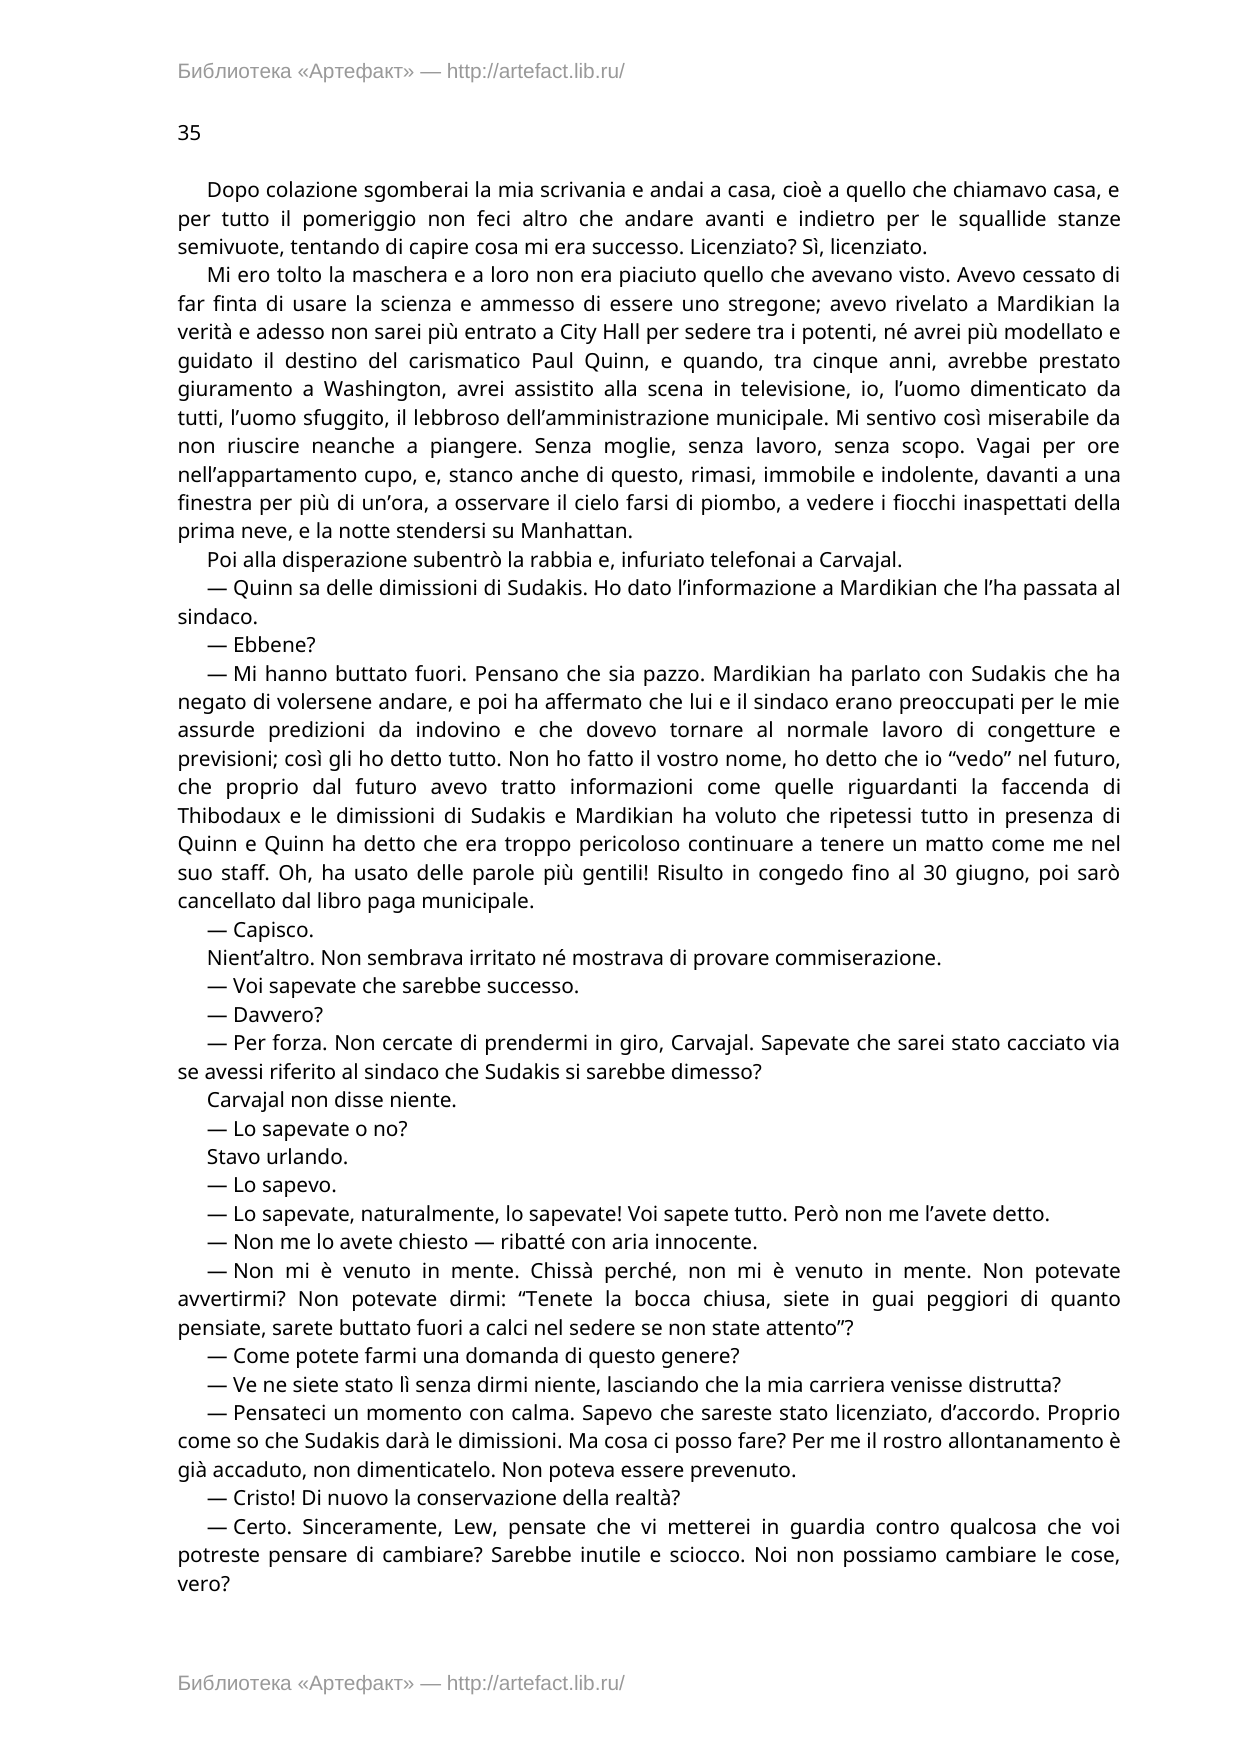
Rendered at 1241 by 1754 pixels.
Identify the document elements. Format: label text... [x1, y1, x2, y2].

text — Certo. Sinceramente, Lew, pensate che vi metterei in guardia contro qualcosa che voi potreste pensare di cambiare? Sarebbe inutile e sciocco. Noi non possiamo cambiare le cose, vero? [177, 1512, 1122, 1597]
text — Per forza. Non cercate di prendermi in giro, Carvajal. Sapevate che sarei stato cacciato via se avessi riferito al sindaco che Sudakis si sarebbe dimesso? [177, 1028, 1122, 1085]
text — Voi sapevate che sarebbe successo. [177, 972, 1122, 1000]
text Nient’altro. Non sembrava irritato né mostrava di provare commiserazione. [177, 943, 1122, 972]
text — Non mi è venuto in mente. Chissà perché, non mi è venuto in mente. Non potevate avvertirmi? Non potevate dirmi: “Tenete la bocca chiusa, siete in guai peggiori di quanto pensiate, sarete buttato fuori a calci nel sedere se non state attento”? [177, 1256, 1122, 1341]
text — Ve ne siete stato lì senza dirmi niente, lasciando che la mia carriera venisse distrutta? [177, 1370, 1122, 1398]
text — Pensateci un momento con calma. Sapevo che sareste stato licenziato, d’accordo. Proprio come so che Sudakis darà le dimissioni. Ma cosa ci posso fare? Per me il rostro allontanamento è già accaduto, non dimenticatelo. Non poteva essere prevenuto. [177, 1398, 1122, 1483]
text — Ebbene? [177, 630, 1122, 659]
text Carvajal non disse niente. [177, 1085, 1122, 1114]
text — Come potete farmi una domanda di questo genere? [177, 1341, 1122, 1370]
text — Davvero? [177, 1000, 1122, 1028]
text — Quinn sa delle dimissioni di Sudakis. Ho dato l’informazione a Mardikian che l’ha passata al sindaco. [177, 573, 1122, 630]
text — Lo sapevate o no? [177, 1114, 1122, 1142]
text Stavo urlando. [177, 1142, 1122, 1171]
text Poi alla disperazione subentrò la rabbia e, infuriato telefonai a Carvajal. [177, 545, 1122, 573]
text — Non me lo avete chiesto — ribatté con aria innocente. [177, 1227, 1122, 1256]
text Mi ero tolto la maschera e a loro non era piaciuto quello che avevano visto. Avevo cessato di far finta di usare la scienza e ammesso di essere uno stregone; avevo rivelato a Mardikian la verità e adesso non sarei più entrato a City Hall per sedere tra i potenti, né avrei più modellato e guidato il destino del carismatico Paul Quinn, e quando, tra cinque anni, avrebbe prestato giuramento a Washington, avrei assistito alla scena in televisione, io, l’uomo dimenticato da tutti, l’uomo sfuggito, il lebbroso dell’amministrazione municipale. Mi sentivo così miserabile da non riuscire neanche a piangere. Senza moglie, senza lavoro, senza scopo. Vagai per ore nell’appartamento cupo, e, stanco anche di questo, rimasi, immobile e indolente, davanti a una finestra per più di un’ora, a osservare il cielo farsi di piombo, a vedere i fiocchi inaspettati della prima neve, e la notte stendersi su Manhattan. [177, 261, 1122, 545]
text — Mi hanno buttato fuori. Pensano che sia pazzo. Mardikian ha parlato con Sudakis che ha negato di volersene andare, e poi ha affermato che lui e il sindaco erano preoccupati per le mie assurde predizioni da indovino e che dovevo tornare al normale lavoro di congetture e previsioni; così gli ho detto tutto. Non ho fatto il vostro nome, ho detto che io “vedo” nel futuro, che proprio dal futuro avevo tratto informazioni come quelle riguardanti la faccenda di Thibodaux e le dimissioni di Sudakis e Mardikian ha voluto che ripetessi tutto in presenza di Quinn e Quinn ha detto che era troppo pericoloso continuare a tenere un matto come me nel suo staff. Oh, ha usato delle parole più gentili! Risulto in congedo fino al 30 giugno, poi sarò cancellato dal libro paga municipale. [177, 659, 1122, 915]
text — Lo sapevate, naturalmente, lo sapevate! Voi sapete tutto. Però non me l’avete detto. [177, 1199, 1122, 1227]
text Dopo colazione sgomberai la mia scrivania e andai a casa, cioè a quello che chiamavo casa, e per tutto il pomeriggio non feci altro che andare avanti e indietro per le squallide stanze semivuote, tentando di capire cosa mi era successo. Licenziato? Sì, licenziato. [177, 175, 1122, 261]
text 35 [177, 118, 1122, 175]
text — Lo sapevo. [177, 1171, 1122, 1199]
text — Cristo! Di nuovo la conservazione della realtà? [177, 1483, 1122, 1512]
text — Capisco. [177, 915, 1122, 943]
